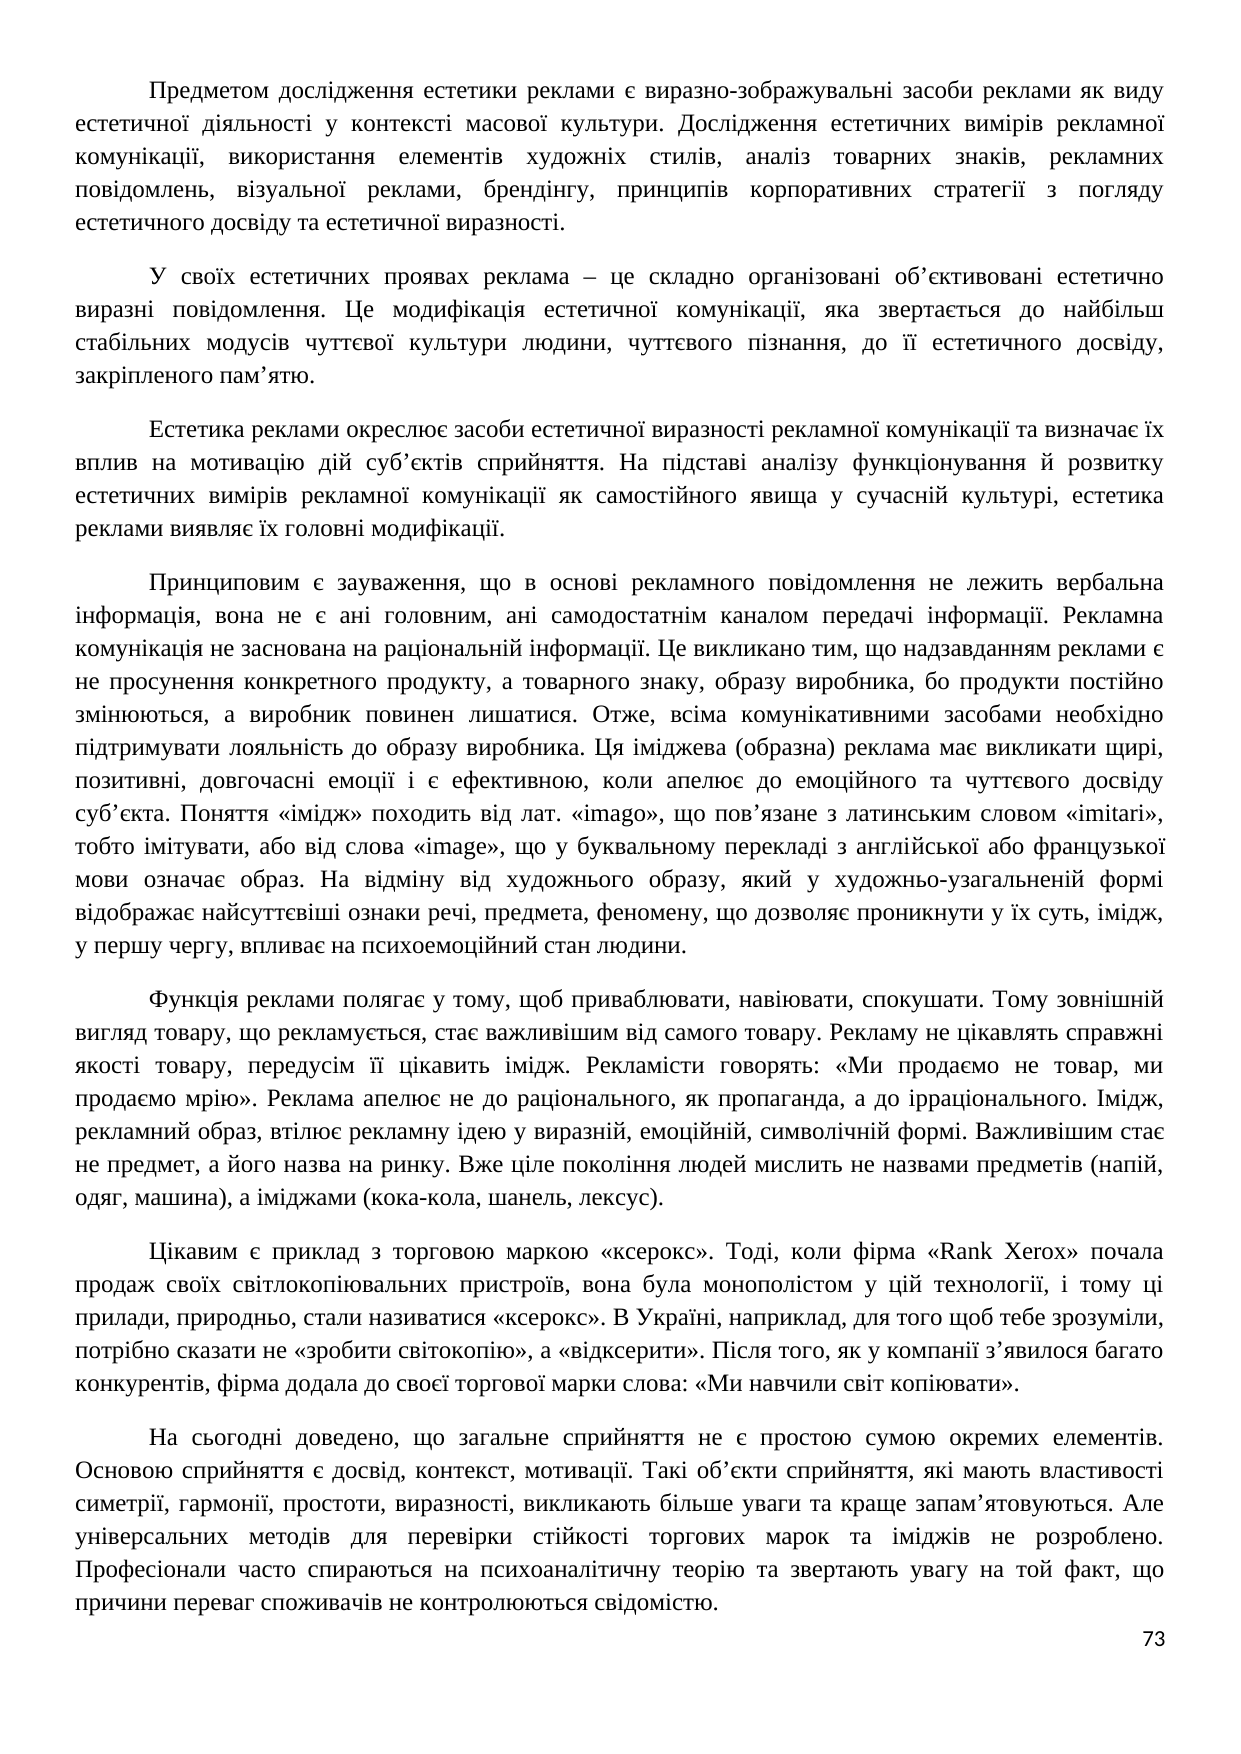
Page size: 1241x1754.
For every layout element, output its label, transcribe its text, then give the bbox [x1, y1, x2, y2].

text Естетика реклами окреслює засоби естетичної виразності рекламної комунікації та визначає їх вплив на мотивацію дій суб’єктів сприйняття. На підставі аналізу функціонування й розвитку естетичних вимірів рекламної комунікації як самостійного явища у сучасній культурі, естетика реклами виявляє їх головні модифікації. [75, 414, 1165, 542]
text Предметом дослідження естетики реклами є виразно-зображувальні засоби реклами як виду естетичної діяльності у контексті масової культури. Дослідження естетичних вимірів рекламної комунікації, використання елементів художніх стилів, аналіз товарних знаків, рекламних повідомлень, візуальної реклами, брендінгу, принципів корпоративних стратегії з погляду естетичного досвіду та естетичної виразності. [75, 75, 1165, 236]
text Принциповим є зауваження, що в основі рекламного повідомлення не лежить вербальна інформація, вона не є ані головним, ані самодостатнім каналом передачі інформації. Рекламна комунікація не заснована на раціональній інформації. Це викликано тим, що надзавданням реклами є не просунення конкретного продукту, а товарного знаку, образу виробника, бо продукти постійно змінюються, а виробник повинен лишатися. Отже, всіма комунікативними засобами необхідно підтримувати лояльність до образу виробника. Ця іміджева (образна) реклама має викликати щирі, позитивні, довгочасні емоції і є ефективною, коли апелює до емоційного та чуттєвого досвіду суб’єкта. Поняття «імідж» походить від лат. «imago», що пов’язане з латинським словом «imitari», тобто імітувати, або від слова «image», що у буквальному перекладі з англійської або французької мови означає образ. На відміну від художнього образу, який у художньо-узагальненій формі відображає найсуттєвіші ознаки речі, предмета, феномену, що дозволяє проникнути у їх суть, імідж, у першу чергу, впливає на психоемоційний стан людини. [75, 567, 1165, 959]
text Функція реклами полягає у тому, щоб приваблювати, навіювати, спокушати. Тому зовнішній вигляд товару, що рекламується, стає важливішим від самого товару. Рекламу не цікавлять справжні якості товару, передусім її цікавить імідж. Рекламісти говорять: «Ми продаємо не товар, ми продаємо мрію». Реклама апелює не до раціонального, як пропаганда, а до ірраціонального. Імідж, рекламний образ, втілює рекламну ідею у виразній, емоційній, символічній формі. Важливішим стає не предмет, а його назва на ринку. Вже ціле покоління людей мислить не назвами предметів (напій, одяг, машина), а іміджами (кока-кола, шанель, лексус). [75, 984, 1165, 1211]
text Цікавим є приклад з торговою маркою «ксерокс». Тоді, коли фірма «Rank Xerox» почала продаж своїх світлокопіювальних пристроїв, вона була монополістом у цій технології, і тому ці прилади, природньо, стали називатися «ксерокс». В Україні, наприклад, для того щоб тебе зрозуміли, потрібно сказати не «зробити світокопію», а «відксерити». Після того, як у компанії з’явилося багато конкурентів, фірма додала до своєї торгової марки слова: «Ми навчили світ копіювати». [75, 1236, 1165, 1397]
text У своїх естетичних проявах реклама – це складно організовані об’єктивовані естетично виразні повідомлення. Це модифікація естетичної комунікації, яка звертається до найбільш стабільних модусів чуттєвої культури людини, чуттєвого пізнання, до її естетичного досвіду, закріпленого пам’ятю. [75, 261, 1165, 389]
text На сьогодні доведено, що загальне сприйняття не є простою сумою окремих елементів. Основою сприйняття є досвід, контекст, мотивації. Такі об’єкти сприйняття, які мають властивості симетрії, гармонії, простоти, виразності, викликають більше уваги та краще запам’ятовуються. Але універсальних методів для перевірки стійкості торгових марок та іміджів не розроблено. Професіонали часто спираються на психоаналітичну теорію та звертають увагу на той факт, що причини переваг споживачів не контролюються свідомістю. [75, 1422, 1165, 1616]
